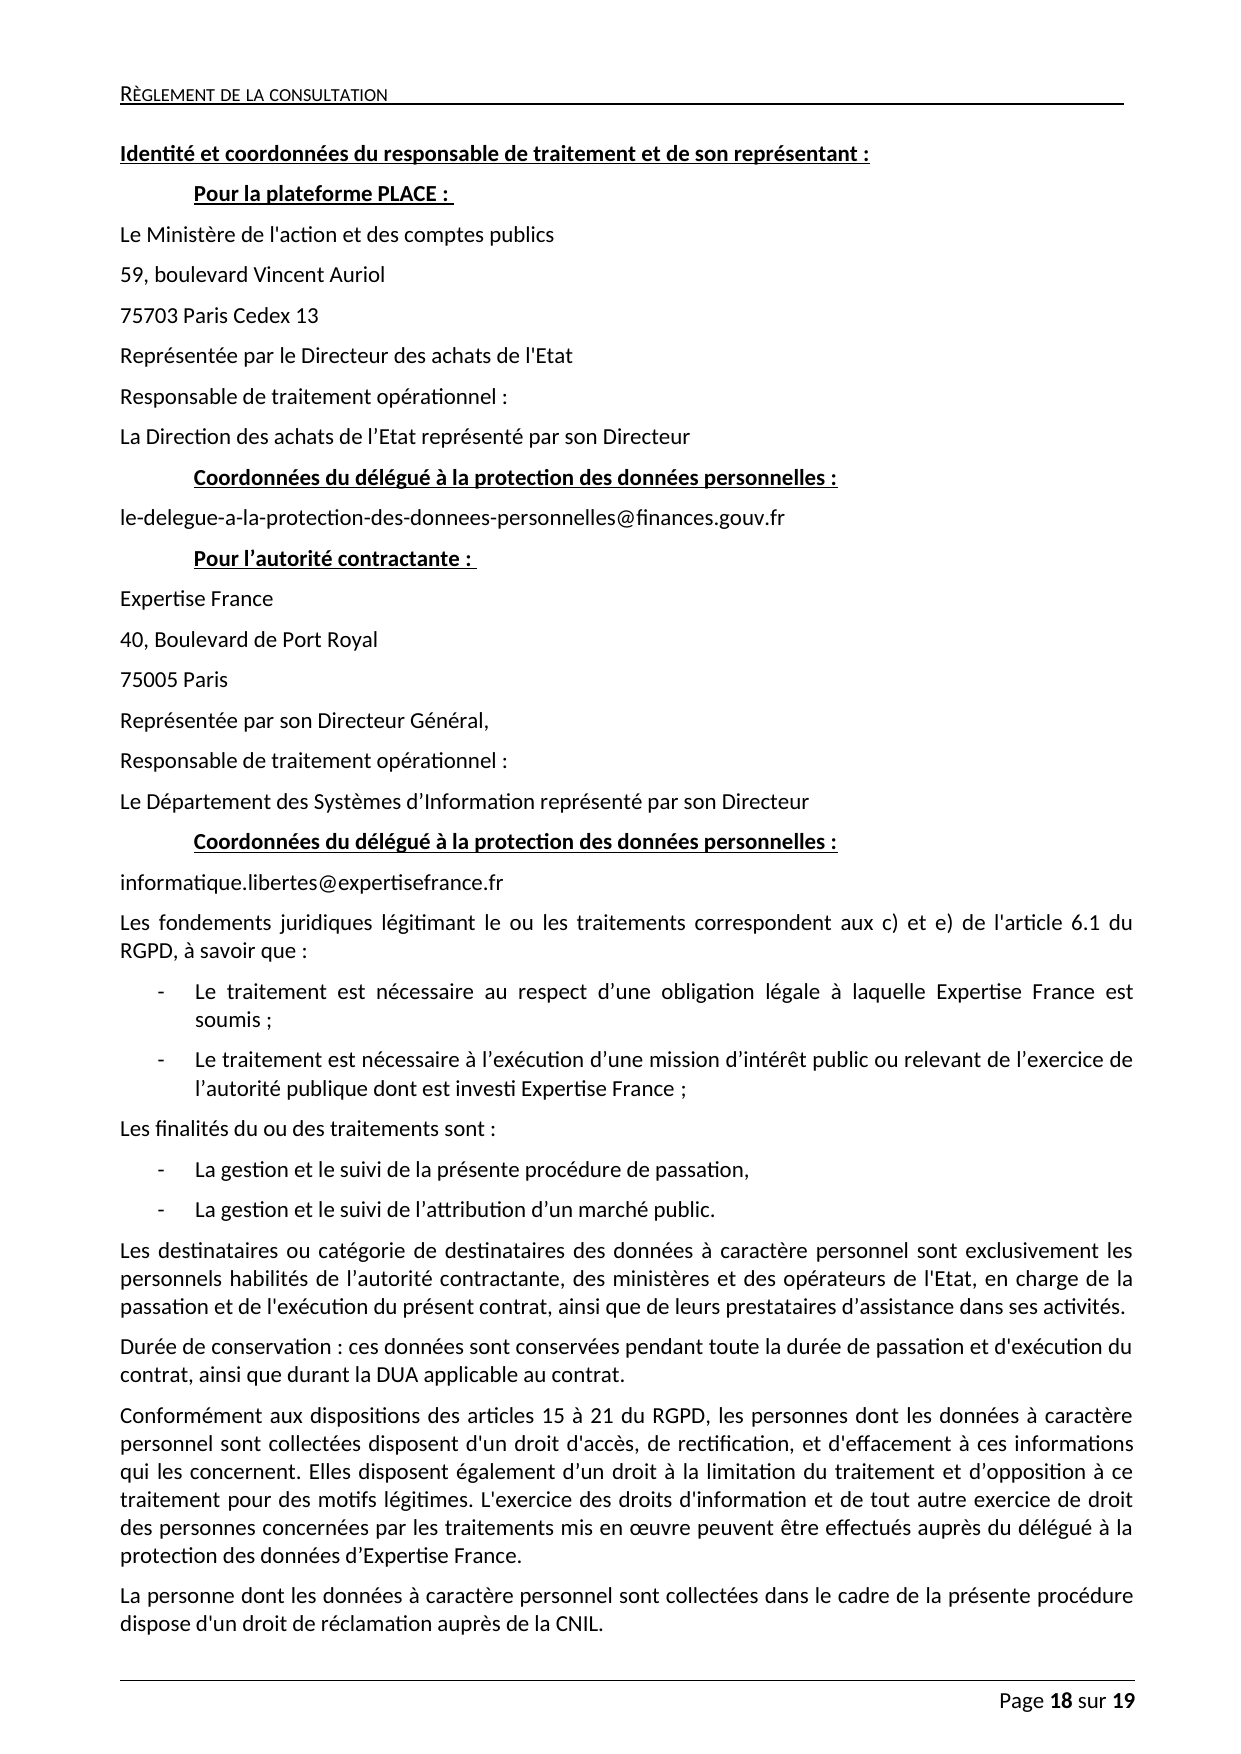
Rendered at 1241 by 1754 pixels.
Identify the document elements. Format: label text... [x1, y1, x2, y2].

text informatique.libertes@expertisefrance.fr [120, 868, 1135, 896]
subtitle Pour l’autorité contractante : [194, 544, 1135, 572]
subtitle Coordonnées du délégué à la protection des données personnelles : [194, 463, 1135, 491]
text Représentée par son Directeur Général, [120, 706, 1135, 734]
text La personne dont les données à caractère personnel sont collectées dans le cadre de la présente procédure dispose d'un droit de réclamation auprès de la CNIL. [120, 1581, 1135, 1637]
list Le traitement est nécessaire au respect d’une obligation légale à laquelle Expertise France est soumis ; [157, 977, 1135, 1033]
text 40, Boulevard de Port Royal [120, 625, 1135, 653]
text 59, boulevard Vincent Auriol [120, 260, 1135, 288]
text 75703 Paris Cedex 13 [120, 301, 1135, 329]
text Responsable de traitement opérationnel : [120, 746, 1135, 774]
text Les finalités du ou des traitements sont : [120, 1114, 1135, 1142]
text Les destinataires ou catégorie de destinataires des données à caractère personnel sont exclusivement les personnels habilités de l’autorité contractante, des ministères et des opérateurs de l'Etat, en charge de la passation et de l'exécution du présent contrat, ainsi que de leurs prestataires d’assistance dans ses activités. [120, 1236, 1135, 1320]
text Représentée par le Directeur des achats de l'Etat [120, 341, 1135, 369]
list Le traitement est nécessaire à l’exécution d’une mission d’intérêt public ou relevant de l’exercice de l’autorité publique dont est investi Expertise France ; [157, 1046, 1135, 1102]
text le-delegue-a-la-protection-des-donnees-personnelles@finances.gouv.fr [120, 503, 1135, 531]
list La gestion et le suivi de la présente procédure de passation, [157, 1155, 1135, 1183]
text Responsable de traitement opérationnel : [120, 382, 1135, 410]
list La gestion et le suivi de l’attribution d’un marché public. [157, 1195, 1135, 1223]
text 75005 Paris [120, 665, 1135, 693]
text Les fondements juridiques légitimant le ou les traitements correspondent aux c) et e) de l'article 6.1 du RGPD, à savoir que : [120, 908, 1135, 964]
subtitle Coordonnées du délégué à la protection des données personnelles : [194, 827, 1135, 856]
subtitle Pour la plateforme PLACE : [194, 179, 1135, 207]
text Conformément aux dispositions des articles 15 à 21 du RGPD, les personnes dont les données à caractère personnel sont collectées disposent d'un droit d'accès, de rectification, et d'effacement à ces informations qui les concernent. Elles disposent également d’un droit à la limitation du traitement et d’opposition à ce traitement pour des motifs légitimes. L'exercice des droits d'information et de tout autre exercice de droit des personnes concernées par les traitements mis en œuvre peuvent être effectués auprès du délégué à la protection des données d’Expertise France. [120, 1401, 1135, 1569]
text Le Département des Systèmes d’Information représenté par son Directeur [120, 787, 1135, 815]
text La Direction des achats de l’Etat représenté par son Directeur [120, 422, 1135, 450]
text Durée de conservation : ces données sont conservées pendant toute la durée de passation et d'exécution du contrat, ainsi que durant la DUA applicable au contrat. [120, 1332, 1135, 1388]
text Le Ministère de l'action et des comptes publics [120, 220, 1135, 248]
subtitle Identité et coordonnées du responsable de traitement et de son représentant : [120, 139, 1135, 167]
text Expertise France [120, 584, 1135, 612]
